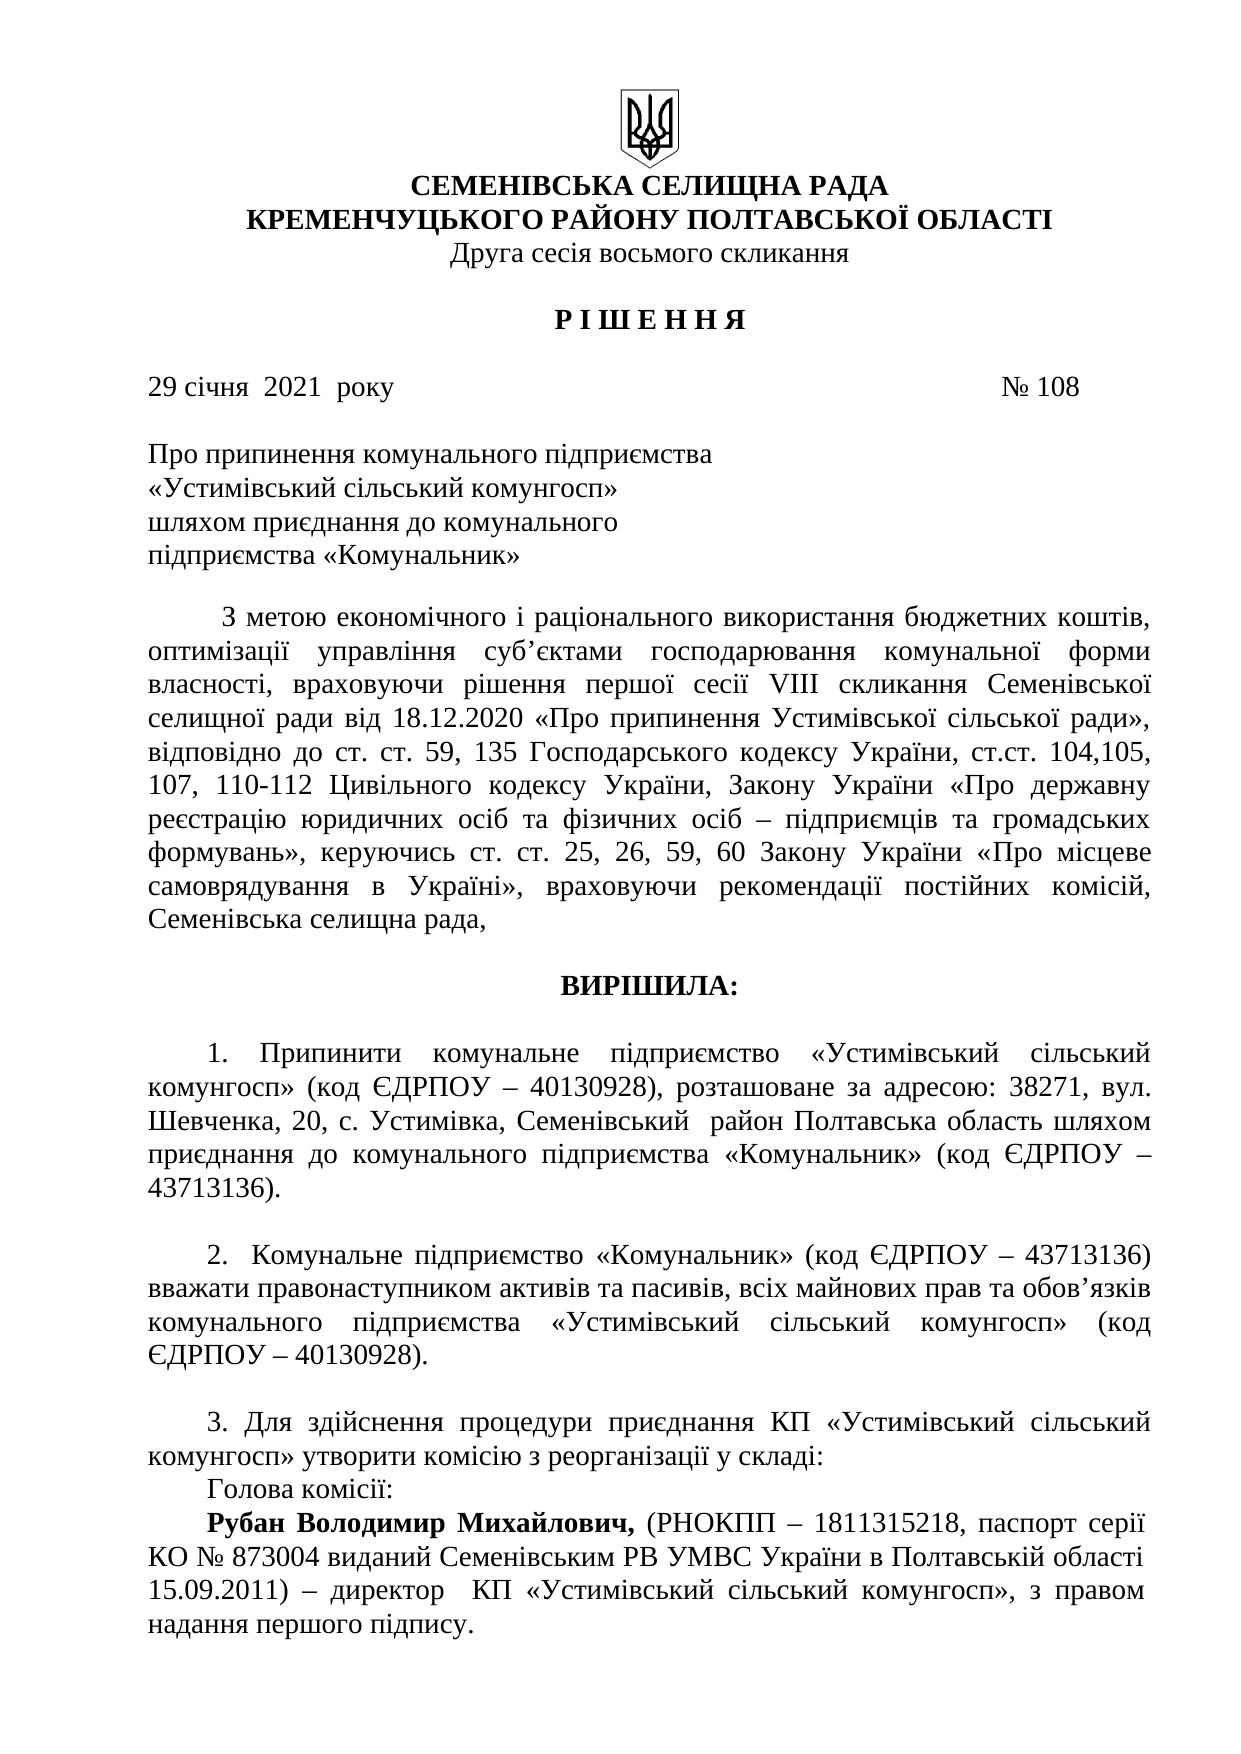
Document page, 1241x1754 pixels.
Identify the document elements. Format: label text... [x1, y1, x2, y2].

text КРЕМЕНЧУЦЬКОГО РАЙОНУ ПОЛТАВСЬКОЇ ОБЛАСТІ [148, 202, 1152, 235]
text Друга сесія восьмого скликання [148, 235, 1152, 269]
text ВИРІШИЛА: [148, 968, 1152, 1002]
text Рубан Володимир Михайлович, (РНОКПП – 1811315218, паспорт серії КО № 873004 виданий Семенівським РВ УМВС України в Полтавській області 15.09.2011) – директор КП «Устимівський сільський комунгосп», з правом надання першого підпису. [148, 1505, 1145, 1639]
text 2. Комунальне підприємство «Комунальник» (код ЄДРПОУ – 43713136) вважати правонаступником активів та пасивів, всіх майнових прав та обов’язків комунального підприємства «Устимівський сільський комунгосп» (код ЄДРПОУ – 40130928). [148, 1237, 1152, 1371]
text 29 січня 2021 року № 108 [148, 369, 1152, 403]
text Р І Ш Е Н Н Я [148, 302, 1152, 336]
picture [619, 88, 680, 169]
text З метою економічного і раціонального використання бюджетних коштів, оптимізації управління суб’єктами господарювання комунальної форми власності, враховуючи рішення першої сесії VIII скликання Семенівської селищної ради від 18.12.2020 «Про припинення Устимівської сільської ради», відповідно до ст. ст. 59, 135 Господарського кодексу України, ст.ст. 104,105, 107, 110-112 Цивільного кодексу України, Закону України «Про державну реєстрацію юридичних осіб та фізичних осіб – підприємців та громадських формувань», керуючись ст. ст. 25, 26, 59, 60 Закону України «Про місцеве самоврядування в Україні», враховуючи рекомендації постійних комісій, Семенівська селищна рада, [148, 599, 1152, 935]
text 3. Для здійснення процедури приєднання КП «Устимівський сільський комунгосп» утворити комісію з реорганізації у складі: [148, 1404, 1152, 1472]
text СЕМЕНІВСЬКА СЕЛИЩНА РАДА [148, 168, 1152, 202]
text 1. Припинити комунальне підприємство «Устимівський сільський комунгосп» (код ЄДРПОУ – 40130928), розташоване за адресою: 38271, вул. Шевченка, 20, с. Устимівка, Семенівський район Полтавська область шляхом приєднання до комунального підприємства «Комунальник» (код ЄДРПОУ –43713136). [148, 1036, 1152, 1203]
text Про припинення комунального підприємства «Устимівський сільський комунгосп» шляхом приєднання до комунального підприємства «Комунальник» [148, 437, 723, 571]
text Голова комісії: [148, 1472, 1145, 1505]
